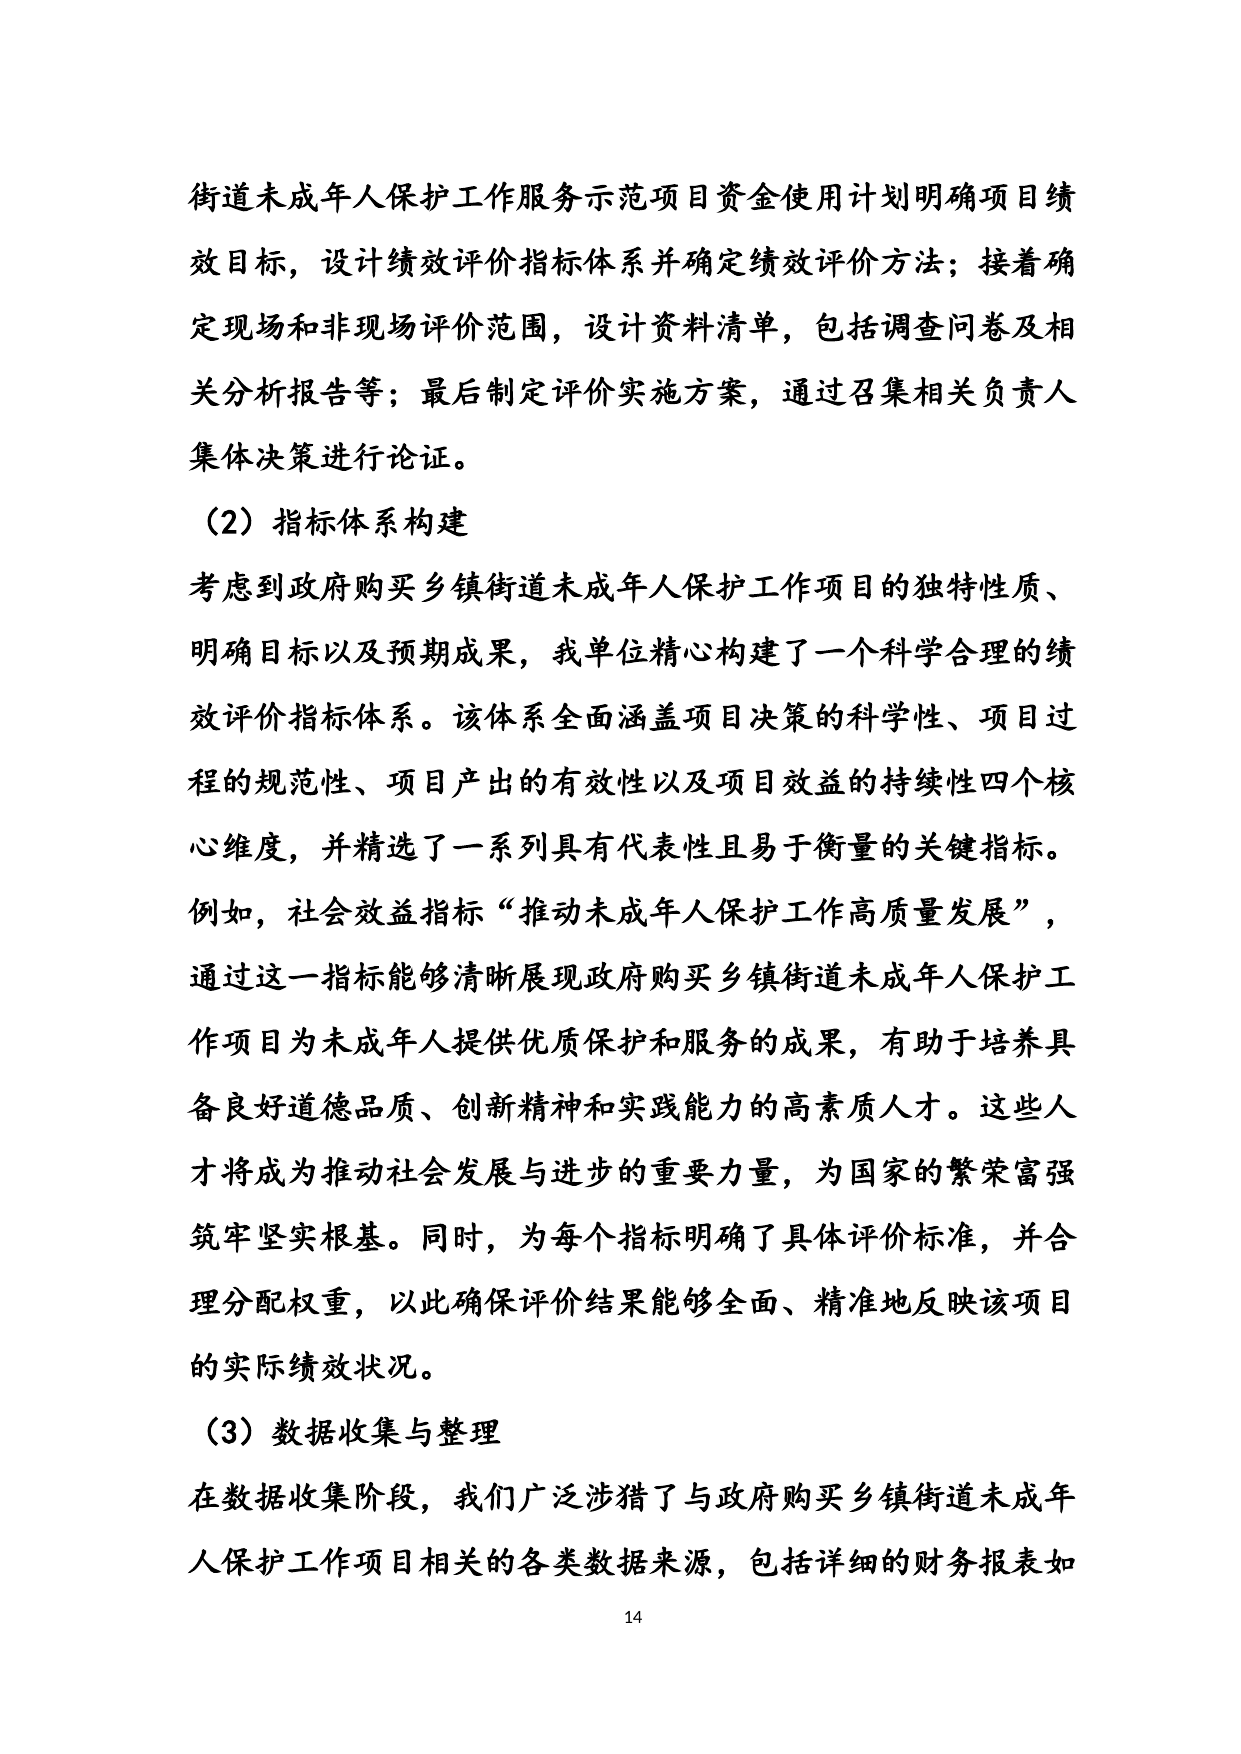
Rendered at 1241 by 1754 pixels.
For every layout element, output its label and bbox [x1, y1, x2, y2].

text [187, 162, 1078, 1592]
